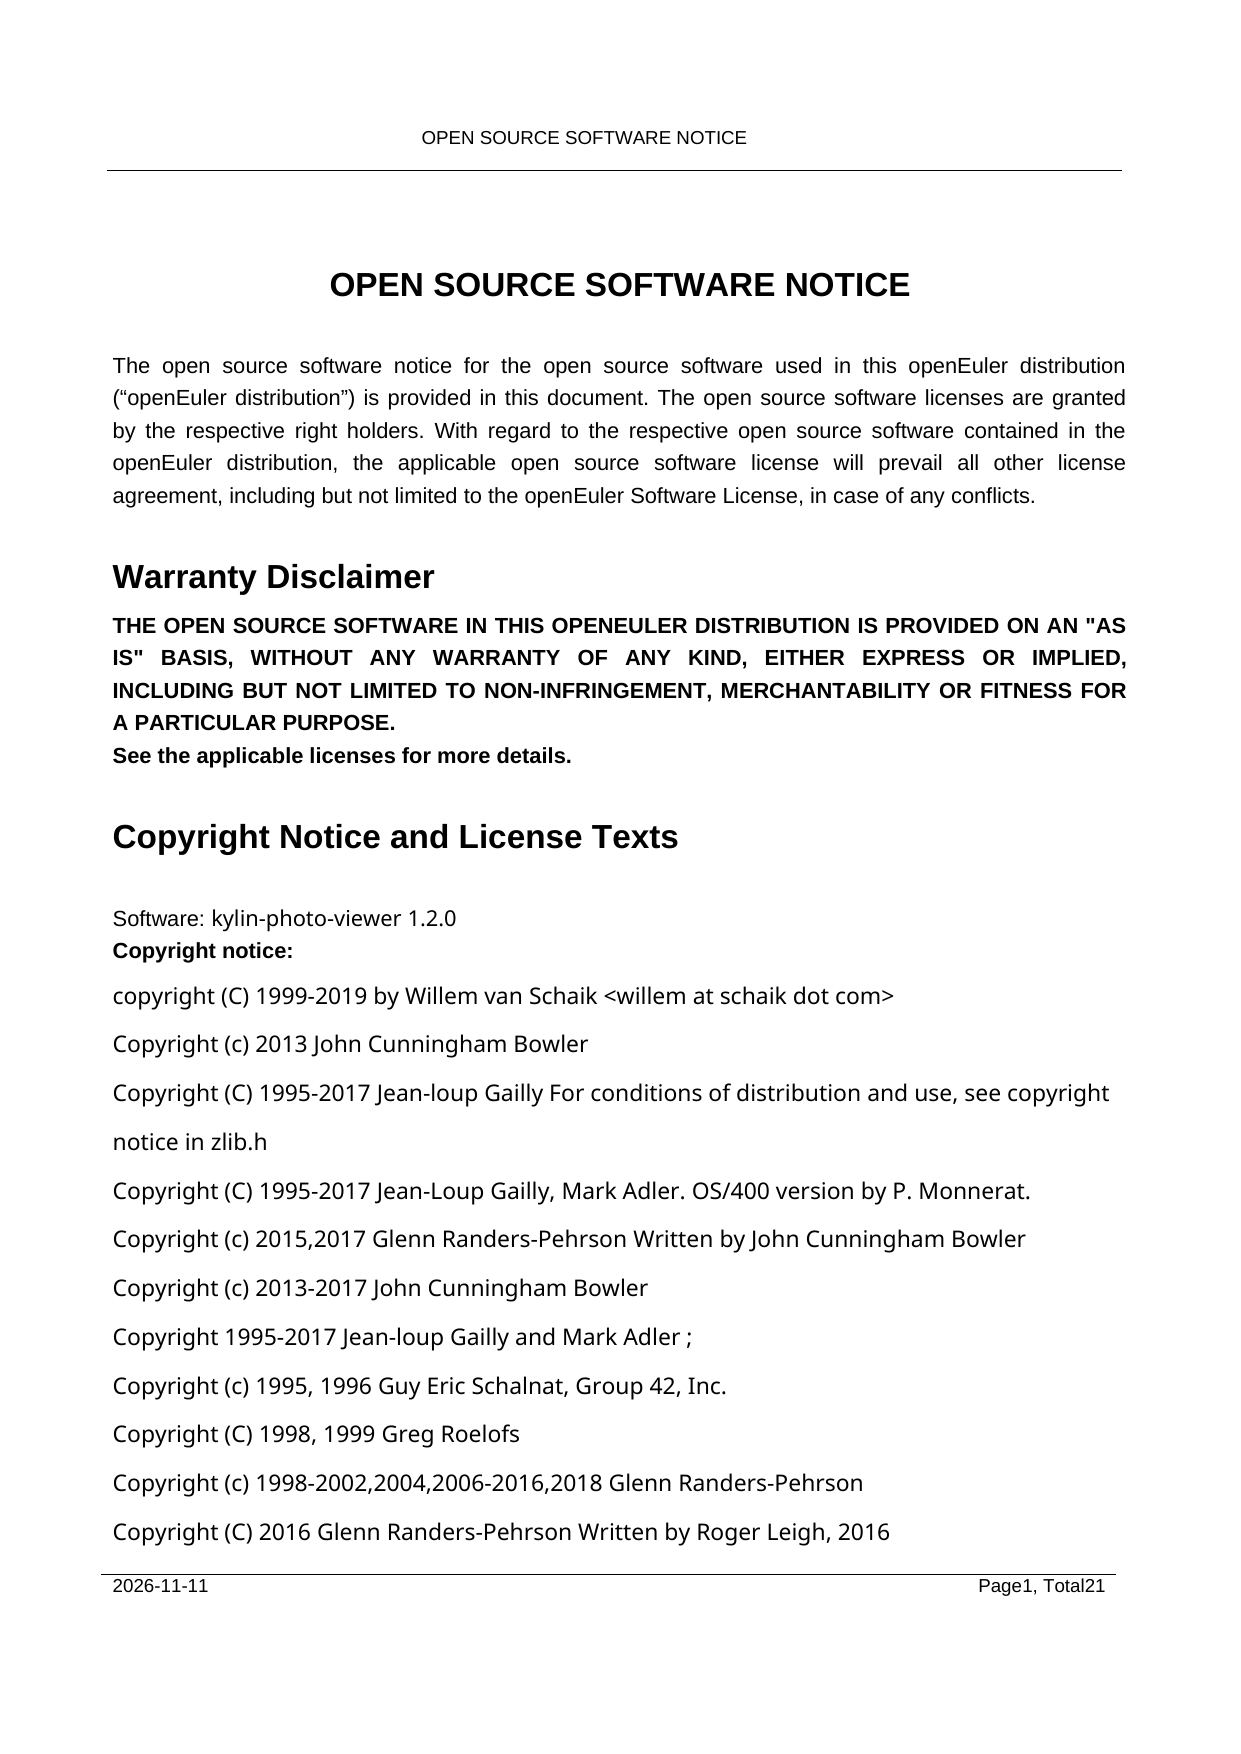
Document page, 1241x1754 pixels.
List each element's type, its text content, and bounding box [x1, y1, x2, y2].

text Copyright notice: [112, 934, 1128, 966]
text THE OPEN SOURCE SOFTWARE IN THIS OPENEULER DISTRIBUTION IS PROVIDED ON AN "AS IS" BASIS, WITHOUT ANY WARRANTY OF ANY KIND, EITHER EXPRESS OR IMPLIED, INCLUDING BUT NOT LIMITED TO NON-INFRINGEMENT, MERCHANTABILITY OR FITNESS FOR A PARTICULAR PURPOSE. See the applicable licenses for more details. [112, 609, 1128, 771]
text Warranty Disclaimer [112, 544, 1128, 609]
text The open source software notice for the open source software used in this openEuler distribution (“openEuler distribution”) is provided in this document. The open source software licenses are granted by the respective right holders. With regard to the respective open source software contained in the openEuler distribution, the applicable open source software license will prevail all other license agreement, including but not limited to the openEuler Software License, in case of any conflicts. [112, 349, 1128, 511]
text Copyright Notice and License Texts [112, 804, 1128, 869]
text Software: kylin-photo-viewer 1.2.0 [112, 901, 1128, 934]
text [112, 979, 1128, 1548]
text OPEN SOURCE SOFTWARE NOTICE [112, 251, 1128, 316]
